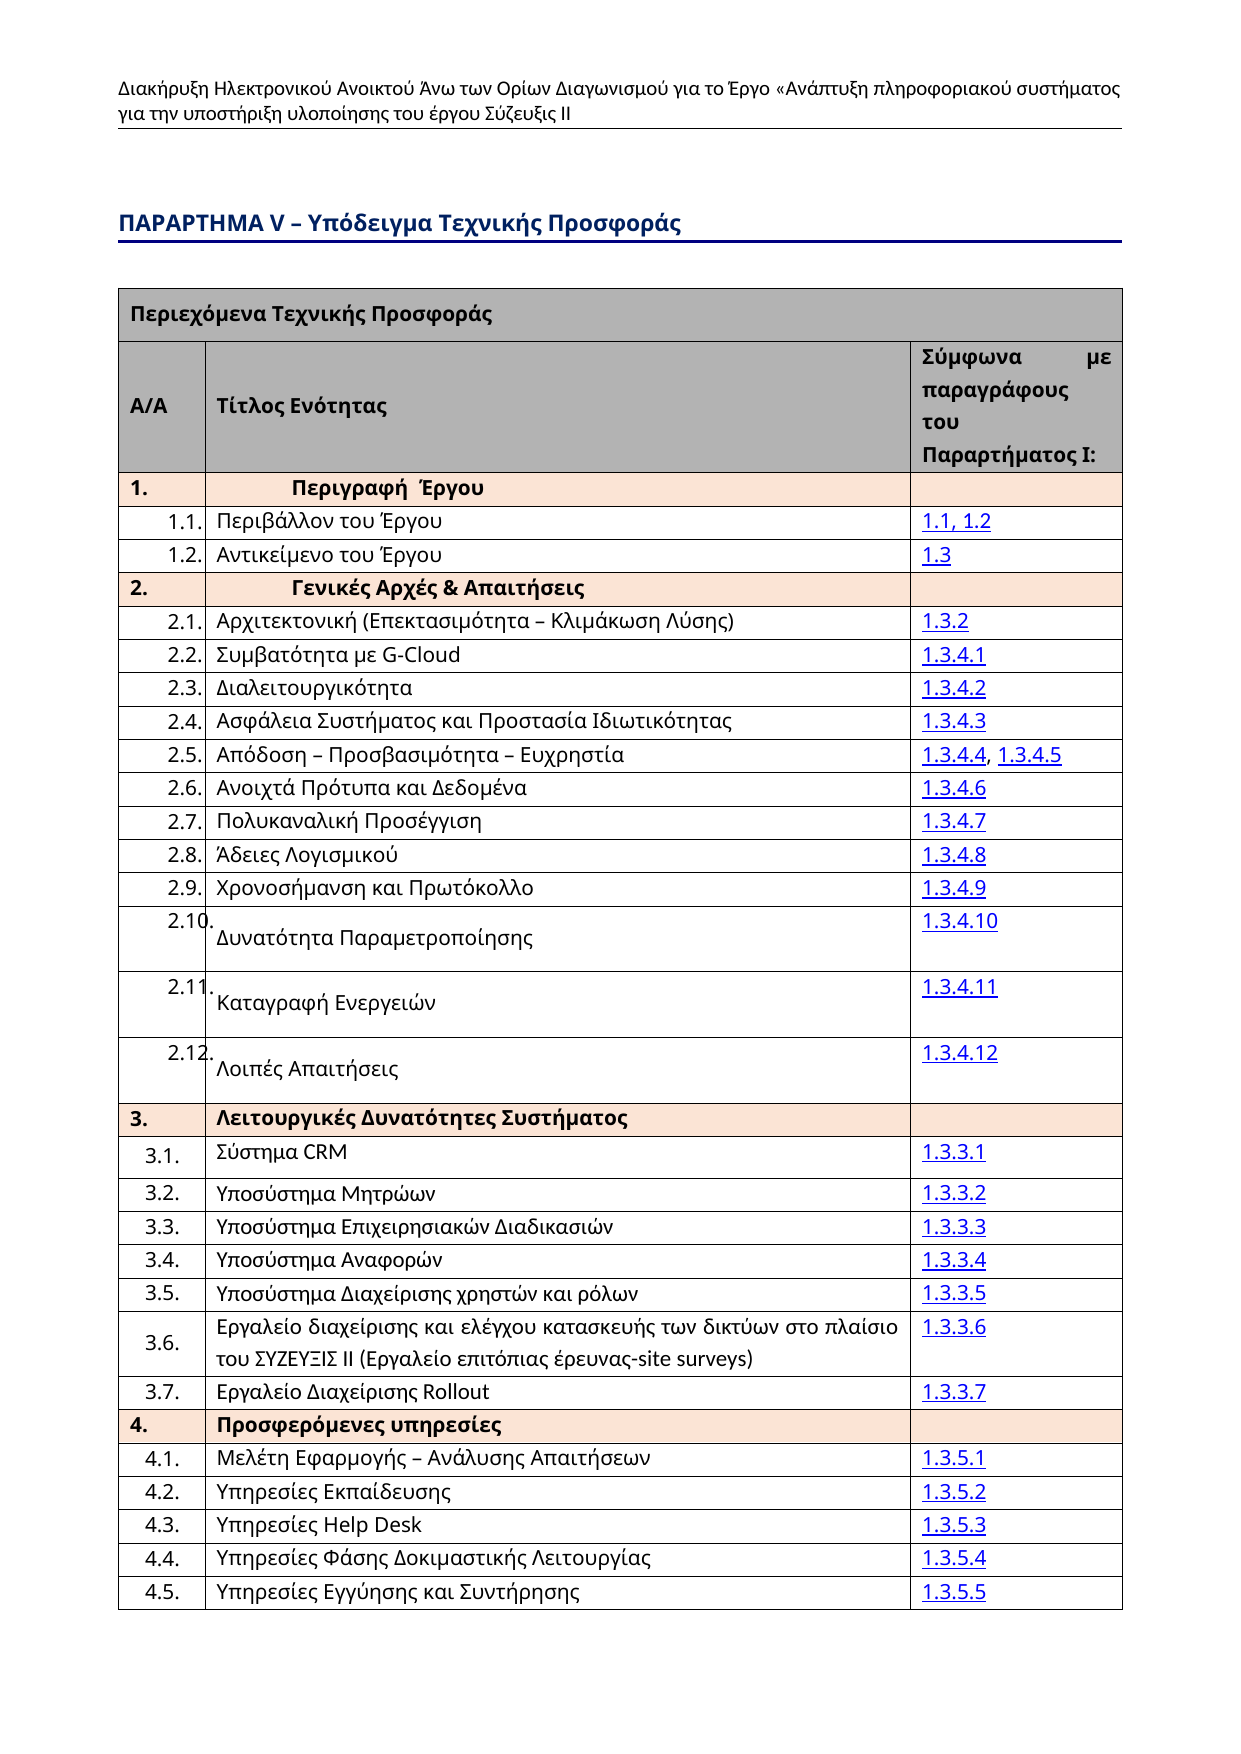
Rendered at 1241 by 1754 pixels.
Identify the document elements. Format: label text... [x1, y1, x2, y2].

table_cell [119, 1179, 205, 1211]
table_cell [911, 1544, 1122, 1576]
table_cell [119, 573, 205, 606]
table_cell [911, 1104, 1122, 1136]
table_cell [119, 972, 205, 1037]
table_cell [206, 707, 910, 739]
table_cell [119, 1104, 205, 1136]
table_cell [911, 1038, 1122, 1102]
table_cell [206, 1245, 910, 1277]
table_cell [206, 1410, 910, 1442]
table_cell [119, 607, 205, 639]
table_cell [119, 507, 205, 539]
subtitle ΠΑΡΑΡΤΗΜΑ V – Υπόδειγμα Τεχνικής Προσφοράς [118, 207, 1122, 240]
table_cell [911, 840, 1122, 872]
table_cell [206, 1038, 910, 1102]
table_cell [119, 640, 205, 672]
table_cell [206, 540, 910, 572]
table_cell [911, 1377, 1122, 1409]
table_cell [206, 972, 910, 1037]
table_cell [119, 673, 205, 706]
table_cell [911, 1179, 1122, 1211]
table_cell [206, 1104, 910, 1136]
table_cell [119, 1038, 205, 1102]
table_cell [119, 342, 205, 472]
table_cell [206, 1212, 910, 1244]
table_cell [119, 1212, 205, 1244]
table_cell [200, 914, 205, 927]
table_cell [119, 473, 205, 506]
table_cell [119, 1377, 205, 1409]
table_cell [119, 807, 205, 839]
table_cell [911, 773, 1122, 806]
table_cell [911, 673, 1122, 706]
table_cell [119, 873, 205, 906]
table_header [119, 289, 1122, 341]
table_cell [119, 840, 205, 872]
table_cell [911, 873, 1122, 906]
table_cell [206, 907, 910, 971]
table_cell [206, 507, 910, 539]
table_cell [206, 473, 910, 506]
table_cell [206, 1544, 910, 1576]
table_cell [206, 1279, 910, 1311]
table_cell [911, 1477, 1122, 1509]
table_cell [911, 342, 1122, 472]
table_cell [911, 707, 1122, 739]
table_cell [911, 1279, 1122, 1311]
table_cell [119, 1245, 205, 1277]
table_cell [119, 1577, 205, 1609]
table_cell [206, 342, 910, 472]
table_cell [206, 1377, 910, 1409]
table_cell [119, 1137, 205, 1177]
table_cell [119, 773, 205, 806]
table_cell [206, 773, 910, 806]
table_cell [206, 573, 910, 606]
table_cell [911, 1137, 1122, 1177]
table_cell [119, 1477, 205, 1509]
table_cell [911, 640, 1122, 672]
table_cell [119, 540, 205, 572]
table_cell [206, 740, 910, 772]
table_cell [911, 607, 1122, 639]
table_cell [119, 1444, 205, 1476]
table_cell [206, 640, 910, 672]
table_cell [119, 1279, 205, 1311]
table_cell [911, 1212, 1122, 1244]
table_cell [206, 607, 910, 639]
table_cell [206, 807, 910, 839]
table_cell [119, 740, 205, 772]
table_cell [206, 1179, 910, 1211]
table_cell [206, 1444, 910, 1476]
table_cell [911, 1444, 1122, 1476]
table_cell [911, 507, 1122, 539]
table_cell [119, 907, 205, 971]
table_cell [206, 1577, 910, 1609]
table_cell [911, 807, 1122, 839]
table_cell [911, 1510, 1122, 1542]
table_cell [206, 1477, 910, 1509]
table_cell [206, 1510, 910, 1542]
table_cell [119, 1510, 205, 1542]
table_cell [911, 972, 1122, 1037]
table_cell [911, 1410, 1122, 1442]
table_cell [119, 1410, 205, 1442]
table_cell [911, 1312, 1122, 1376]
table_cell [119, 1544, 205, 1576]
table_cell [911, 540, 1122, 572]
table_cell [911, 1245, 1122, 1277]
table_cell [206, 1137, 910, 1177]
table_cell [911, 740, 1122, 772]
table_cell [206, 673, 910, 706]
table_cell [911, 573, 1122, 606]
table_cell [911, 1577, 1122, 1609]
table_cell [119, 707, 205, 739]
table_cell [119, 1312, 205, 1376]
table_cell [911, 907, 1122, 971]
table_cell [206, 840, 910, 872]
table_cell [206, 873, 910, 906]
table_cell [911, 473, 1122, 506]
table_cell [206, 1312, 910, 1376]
